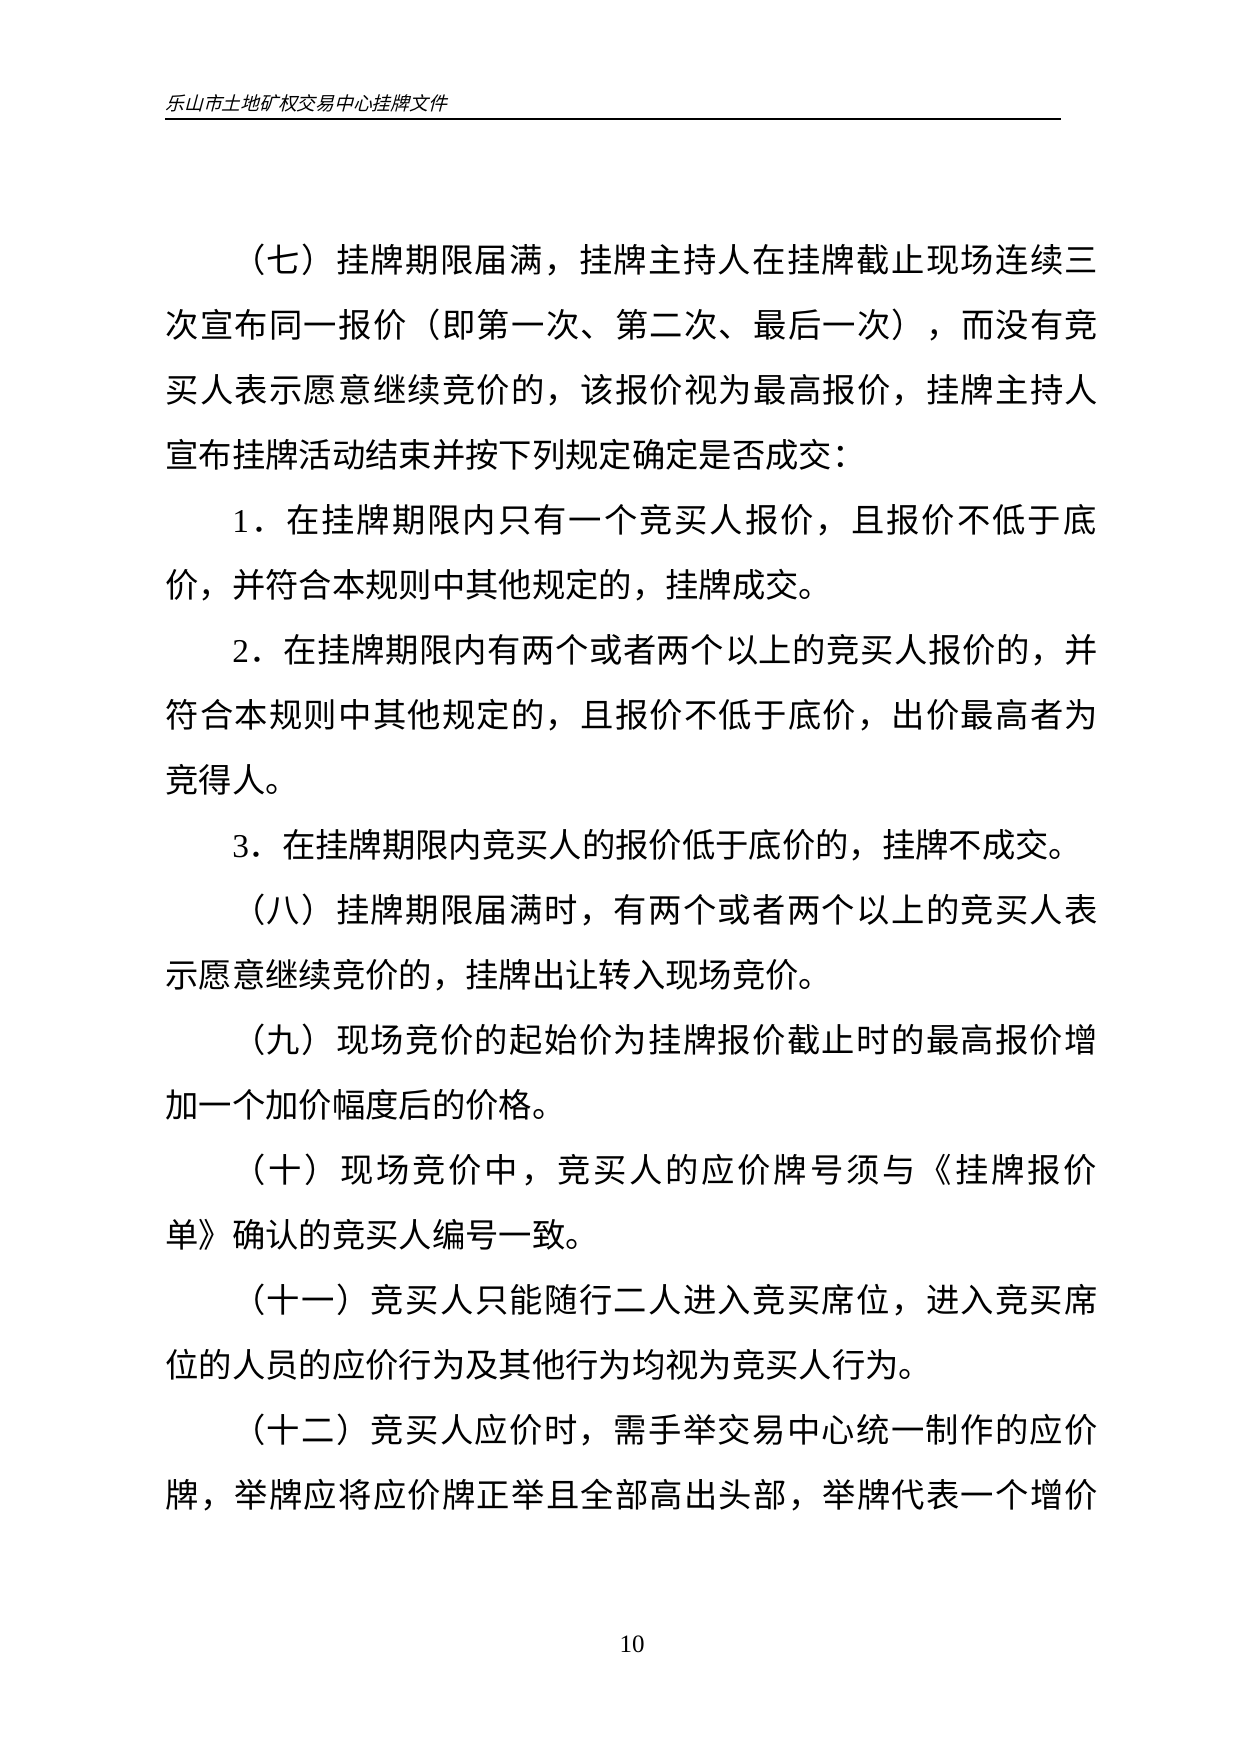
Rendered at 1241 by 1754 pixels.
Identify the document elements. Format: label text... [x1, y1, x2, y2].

text （十）现场竞价中，竞买人的应价牌号须与《挂牌报价单》确认的竞买人编号一致。 [165, 1136, 1098, 1266]
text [165, 1396, 1098, 1526]
text （八）挂牌期限届满时，有两个或者两个以上的竞买人表示愿意继续竞价的，挂牌出让转入现场竞价。 [165, 876, 1098, 1006]
text （七）挂牌期限届满，挂牌主持人在挂牌截止现场连续三次宣布同一报价（即第一次、第二次、最后一次），而没有竞买人表示愿意继续竞价的，该报价视为最高报价，挂牌主持人宣布挂牌活动结束并按下列规定确定是否成交： [165, 226, 1098, 486]
text （十一）竞买人只能随行二人进入竞买席位，进入竞买席位的人员的应价行为及其他行为均视为竞买人行为。 [165, 1266, 1098, 1396]
text 2．在挂牌期限内有两个或者两个以上的竞买人报价的，并符合本规则中其他规定的，且报价不低于底价，出价最高者为竞得人。 [165, 616, 1098, 811]
text 3．在挂牌期限内竞买人的报价低于底价的，挂牌不成交。 [165, 811, 1098, 876]
text （九）现场竞价的起始价为挂牌报价截止时的最高报价增加一个加价幅度后的价格。 [165, 1006, 1098, 1136]
text 1．在挂牌期限内只有一个竞买人报价，且报价不低于底价，并符合本规则中其他规定的，挂牌成交。 [165, 486, 1098, 616]
